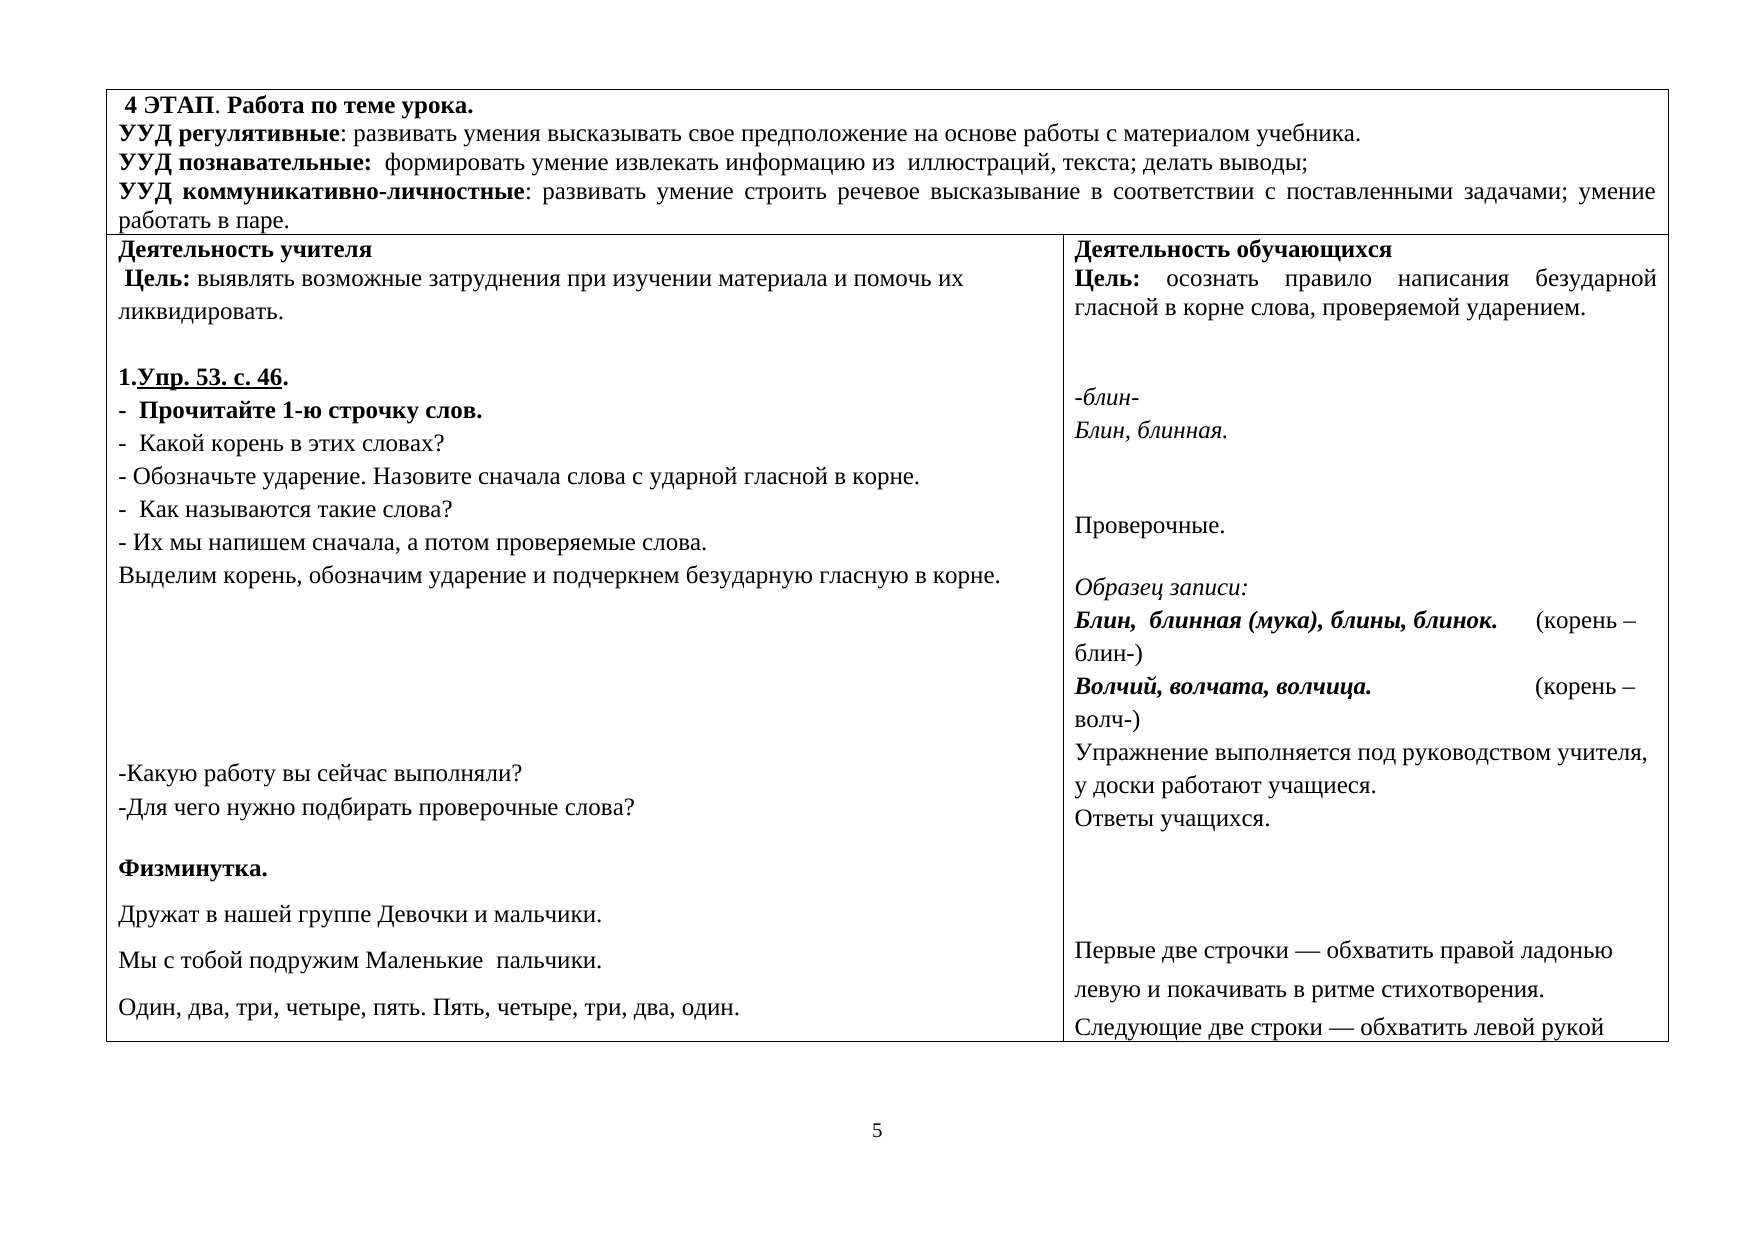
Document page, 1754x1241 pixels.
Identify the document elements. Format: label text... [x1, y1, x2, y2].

table_cell 4 ЭТАП. Работа по теме урока. УУД регулятивные: развивать умения высказывать свое предположение на основе работы с материалом учебника. УУД познавательные: формировать умение извлекать информацию из иллюстраций, текста; делать выводы; УУД коммуникативно-личностные: развивать умение строить речевое высказывание в соответствии с поставленными задачами; умение работать в паре. [107, 90, 1668, 233]
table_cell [107, 235, 1063, 1041]
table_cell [1064, 235, 1668, 1041]
